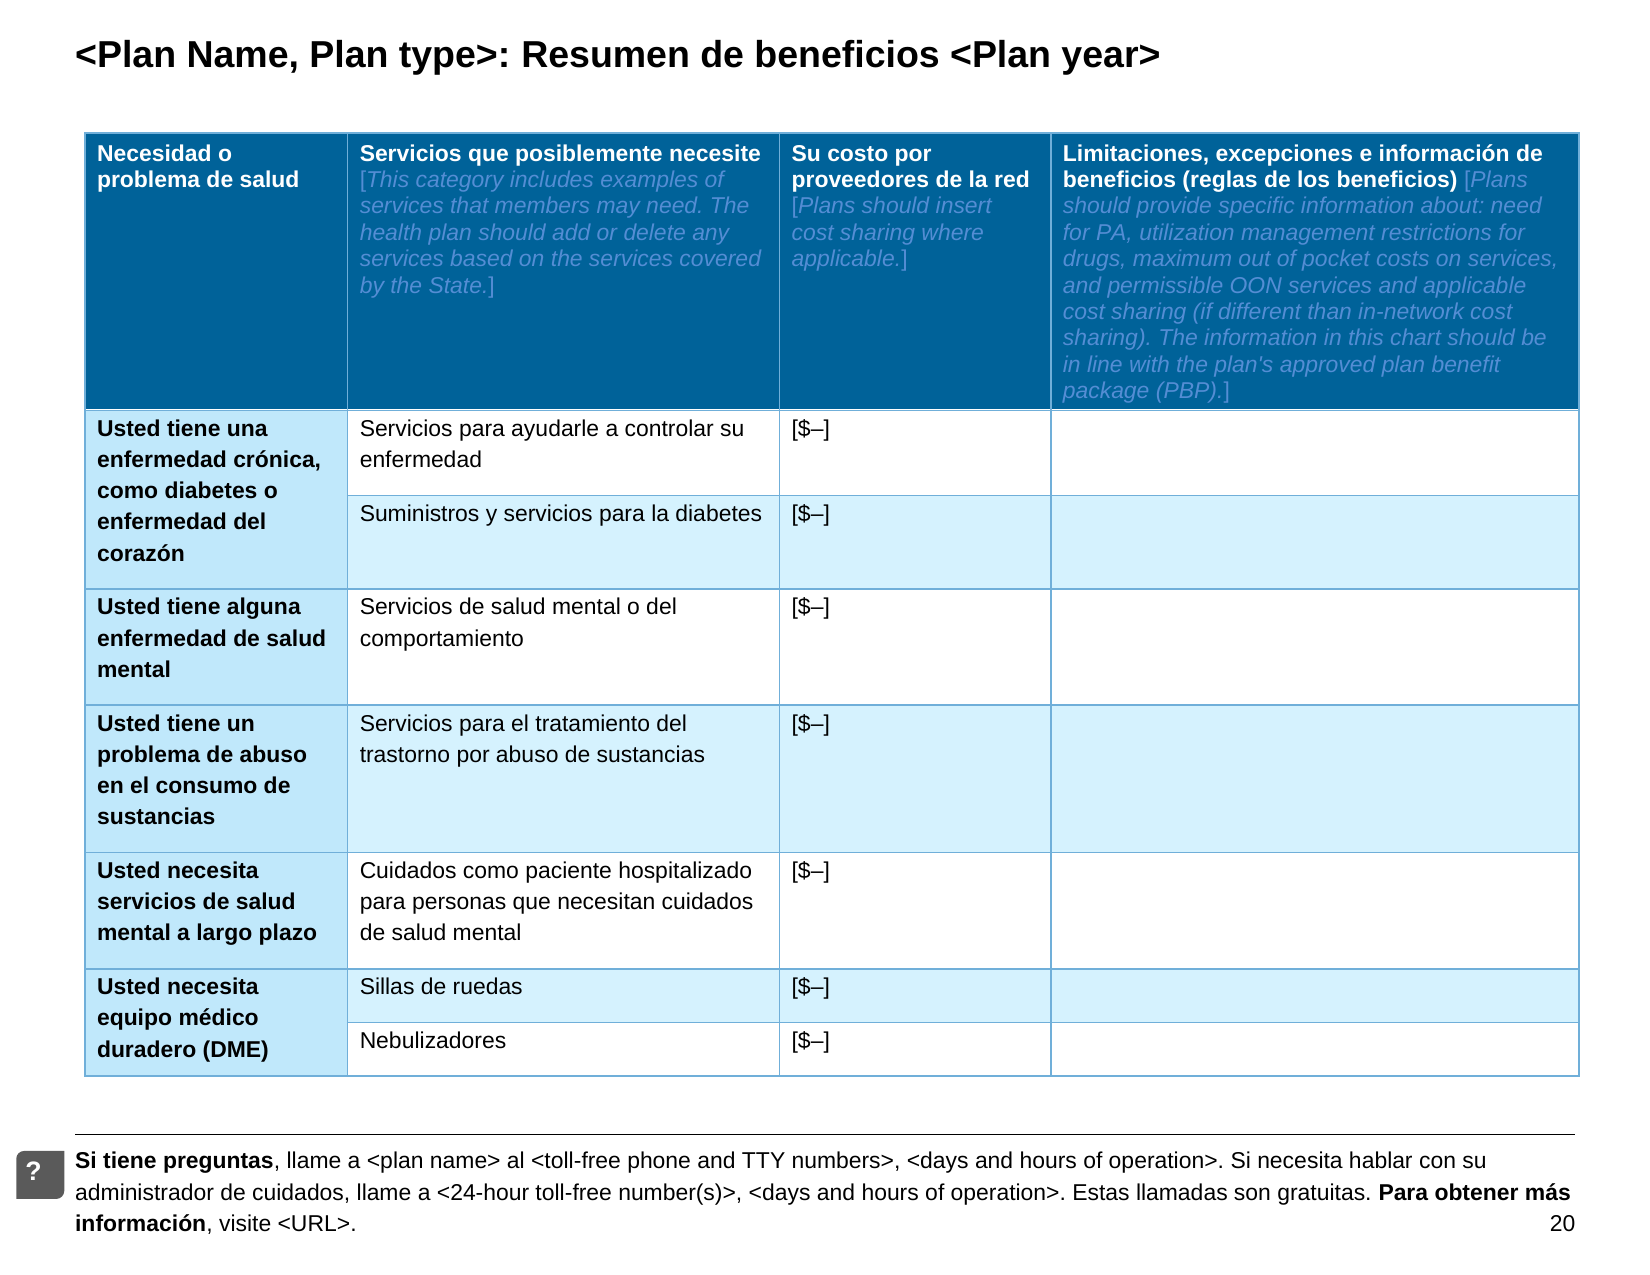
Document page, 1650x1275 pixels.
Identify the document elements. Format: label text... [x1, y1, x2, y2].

table_cell [1052, 411, 1578, 494]
table_header Necesidad o problema de salud [86, 134, 347, 409]
table_cell [$–] [780, 853, 1050, 968]
table_header Servicios que posiblemente necesite [This category includes examples of services that members may need. The health plan should add or delete any services based on the services covered by the State.] [348, 134, 779, 409]
table_cell [1052, 706, 1578, 852]
table_cell [$–] [780, 496, 1050, 588]
table_cell [$–] [780, 411, 1050, 494]
table_cell Servicios para el tratamiento del trastorno por abuso de sustancias [348, 706, 779, 852]
table_cell Cuidados como paciente hospitalizado para personas que necesitan cuidados de salud mental [348, 853, 779, 968]
table_cell Sillas de ruedas [348, 970, 779, 1022]
table_cell [1052, 496, 1578, 588]
table_cell Servicios para ayudarle a controlar su enfermedad [348, 411, 779, 494]
table_header Su costo por proveedores de la red [Plans should insert cost sharing where applicable.] [780, 134, 1050, 409]
table_cell [1052, 590, 1578, 704]
table_cell Usted necesita equipo médico duradero (DME) [86, 970, 347, 1075]
table_cell [$–] [780, 590, 1050, 704]
table_cell Suministros y servicios para la diabetes [348, 496, 779, 588]
table_cell Usted necesita servicios de salud mental a largo plazo [86, 853, 347, 968]
table_cell Usted tiene alguna enfermedad de salud mental [86, 590, 347, 704]
table_cell [$–] [780, 706, 1050, 852]
table_cell Servicios de salud mental o del comportamiento [348, 590, 779, 704]
table_cell [1052, 970, 1578, 1022]
table_header Limitaciones, excepciones e información de beneficios (reglas de los beneficios) [Plans should provide specific information about: need for PA, utilization management restrictions for drugs, maximum out of pocket costs on services, and permissible OON services and applicable cost sharing (if different than in-network cost sharing). The information in this chart should be in line with the plan's approved plan benefit package (PBP).] [1052, 134, 1578, 409]
table_cell [1052, 853, 1578, 968]
table_cell [$–] [780, 970, 1050, 1022]
table_cell Usted tiene un problema de abuso en el consumo de sustancias [86, 706, 347, 852]
table_cell [1052, 1023, 1578, 1075]
table_cell Usted tiene una enfermedad crónica, como diabetes o enfermedad del corazón [86, 411, 347, 588]
table_cell Nebulizadores [348, 1023, 779, 1075]
table_cell [$–] [780, 1023, 1050, 1075]
